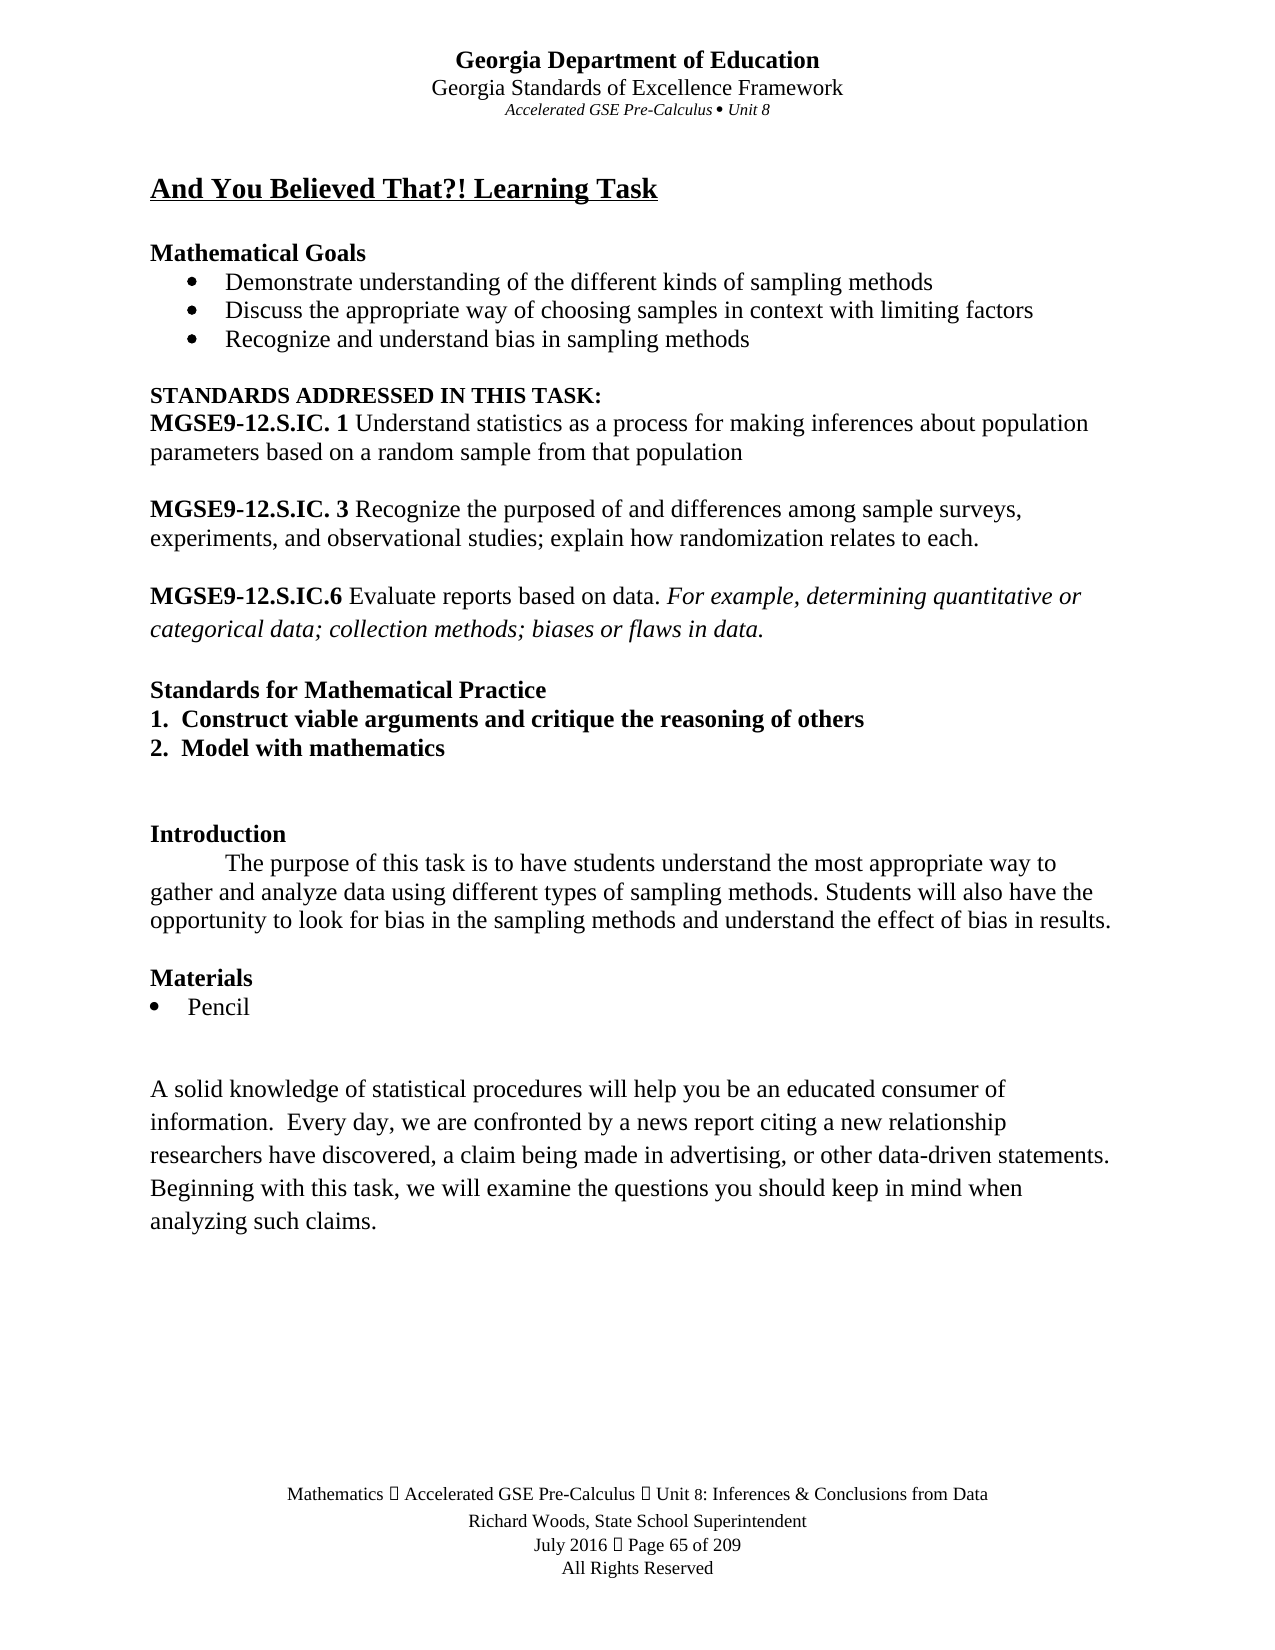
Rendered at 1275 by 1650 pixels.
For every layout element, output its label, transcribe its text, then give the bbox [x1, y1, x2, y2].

text 1. Construct viable arguments and critique the reasoning of others [150, 704, 1125, 733]
text A solid knowledge of statistical procedures will help you be an educated consumer of information. Every day, we are confronted by a news report citing a new relationship researchers have discovered, a claim being made in advertising, or other data-driven statements. Beginning with this task, we will examine the questions you should keep in mind when analyzing such claims. [150, 1074, 1125, 1235]
text Introduction [150, 819, 1125, 848]
list Discuss the appropriate way of choosing samples in context with limiting factors [187, 296, 1125, 324]
text STANDARDS ADDRESSED IN THIS TASK: [150, 382, 1125, 408]
text MGSE9-12.S.IC. 3 Recognize the purposed of and differences among sample surveys, experiments, and observational studies; explain how randomization relates to each. [150, 494, 1125, 552]
list Recognize and understand bias in sampling methods [187, 324, 1125, 353]
text MGSE9-12.S.IC.6 Evaluate reports based on data. For example, determining quantitative or categorical data; collection methods; biases or flaws in data. [150, 581, 1125, 642]
text Mathematical Goals [150, 238, 1125, 267]
text The purpose of this task is to have students understand the most appropriate way to gather and analyze data using different types of sampling methods. Students will also have the opportunity to look for bias in the sampling methods and understand the effect of bias in results. [150, 848, 1125, 934]
text Materials [150, 963, 1125, 992]
subtitle And You Believed That?! Learning Task [150, 171, 1125, 204]
text 2. Model with mathematics [150, 733, 1125, 762]
list Pencil [150, 992, 1125, 1021]
text Standards for Mathematical Practice [150, 676, 1125, 704]
list Demonstrate understanding of the different kinds of sampling methods [187, 267, 1125, 296]
text MGSE9-12.S.IC. 1 Understand statistics as a process for making inferences about population parameters based on a random sample from that population [150, 408, 1125, 466]
